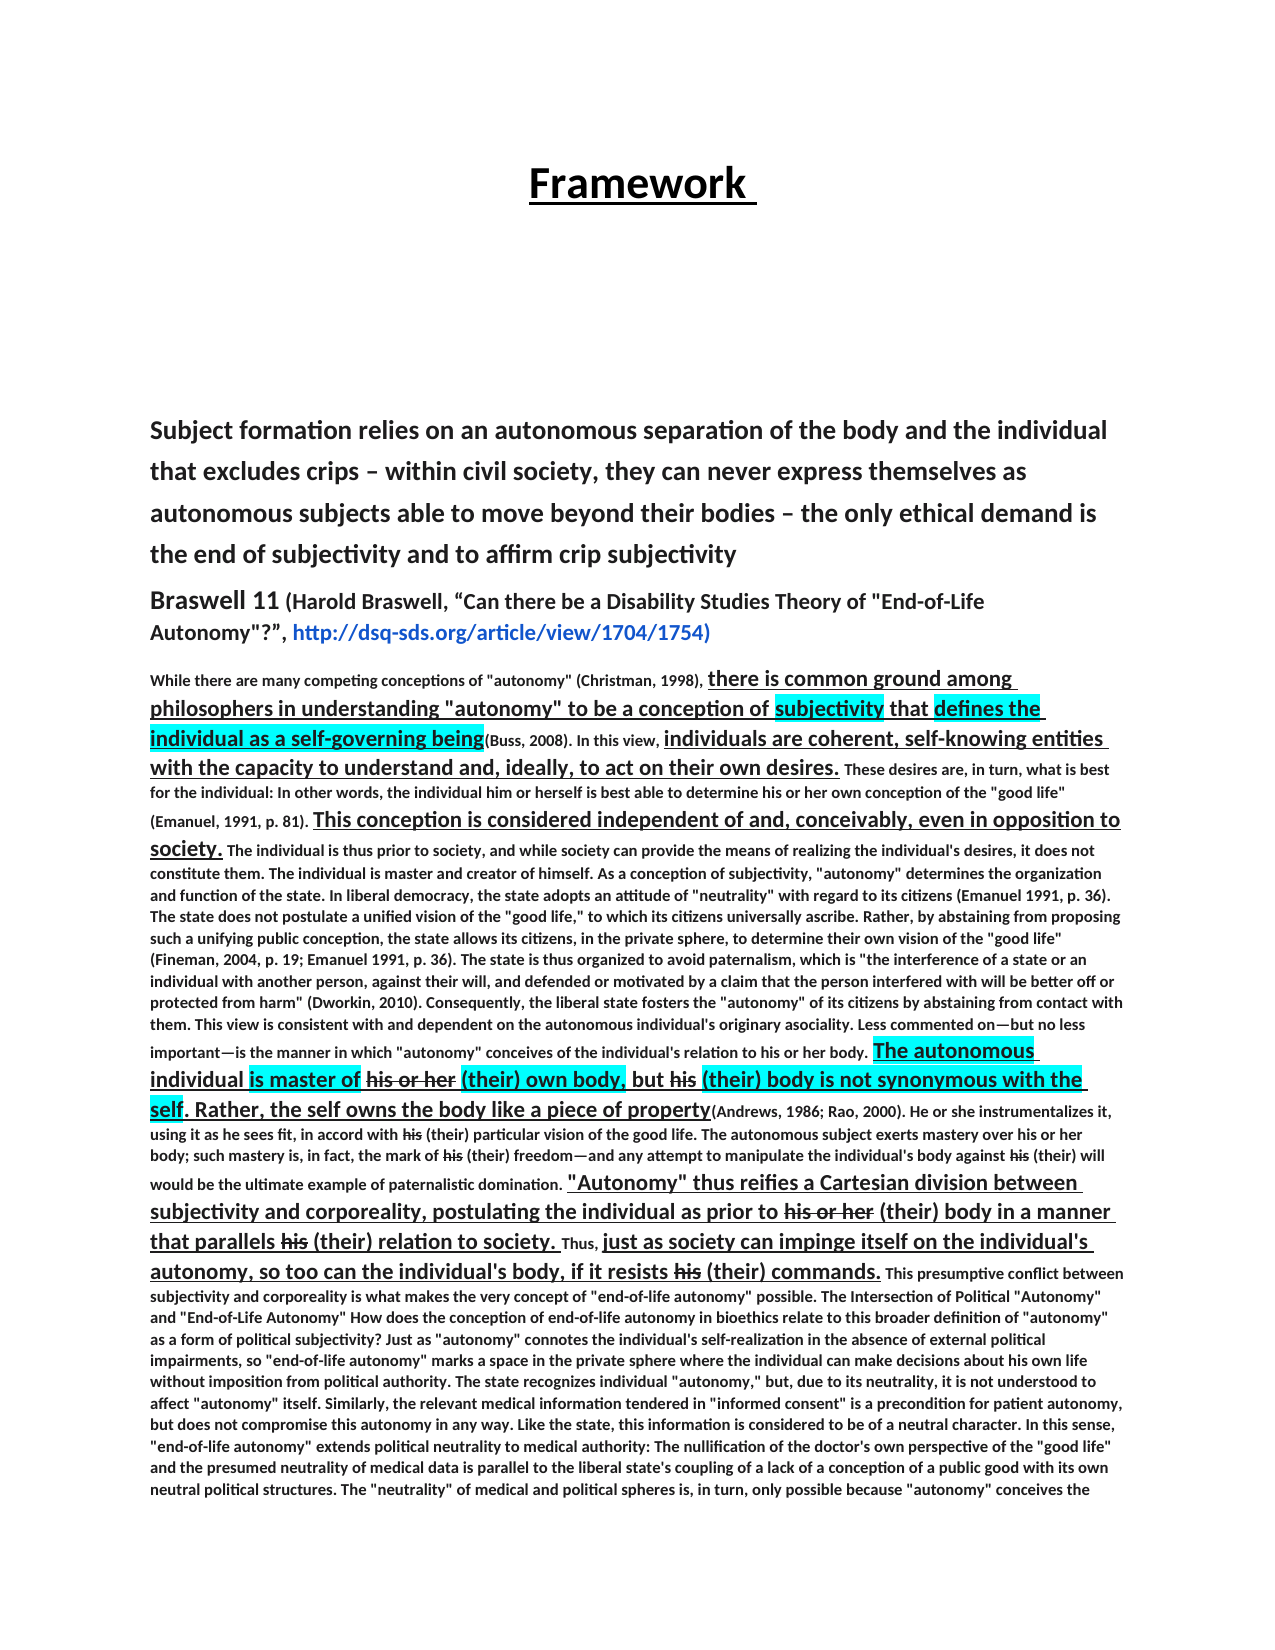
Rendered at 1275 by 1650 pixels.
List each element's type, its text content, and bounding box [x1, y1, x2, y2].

text Braswell 11 (Harold Braswell, “Can there be a Disability Studies Theory of "End-of-Life Autonomy"?”, http://dsq-sds.org/article/view/1704/1754) [150, 583, 1125, 646]
subtitle Subject formation relies on an autonomous separation of the body and the individual that excludes crips – within civil society, they can never express themselves as autonomous subjects able to move beyond their bodies – the only ethical demand is the end of subjectivity and to affirm crip subjectivity [150, 413, 1125, 571]
subtitle Framework [150, 154, 1125, 210]
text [150, 664, 1125, 1499]
